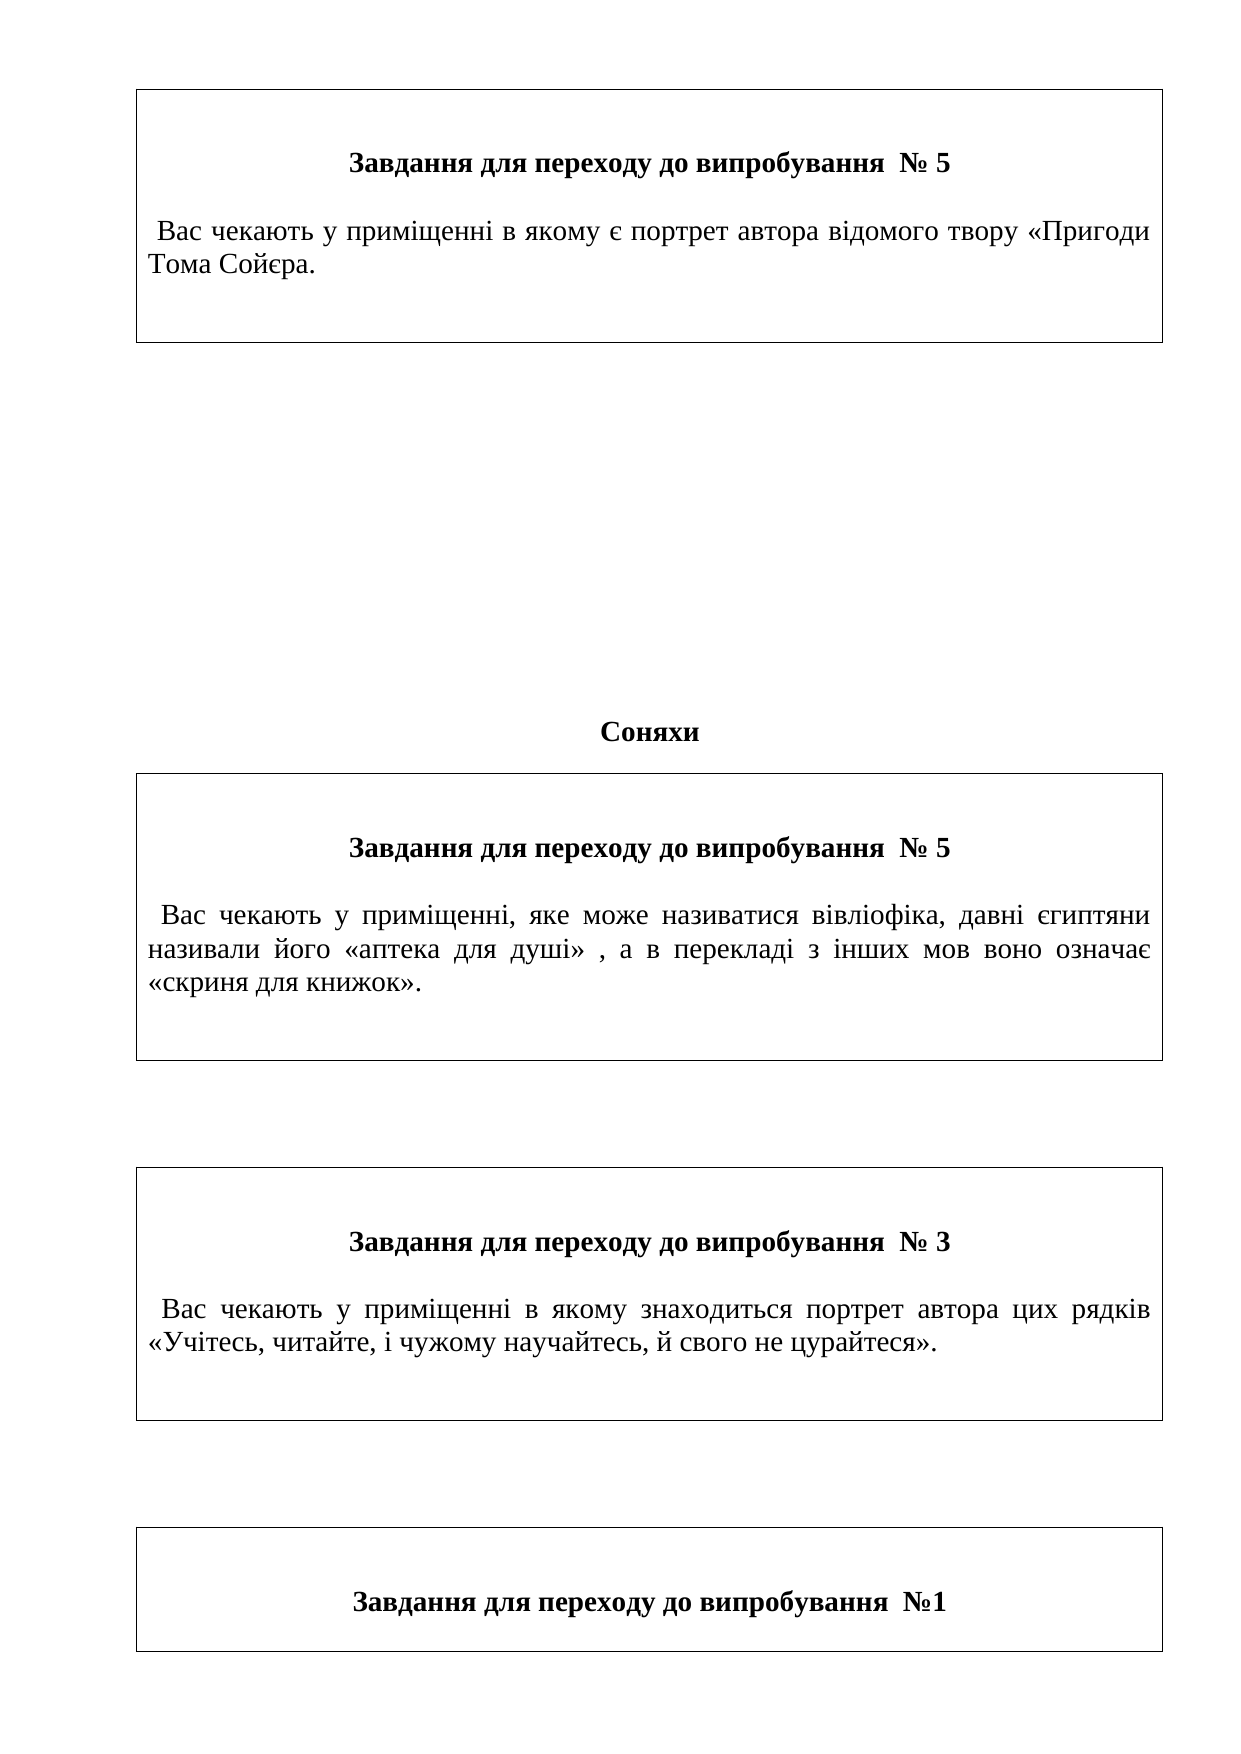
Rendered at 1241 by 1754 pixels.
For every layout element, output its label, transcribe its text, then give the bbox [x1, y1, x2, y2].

table_header Завдання для переходу до випробування № 5 Вас чекають у приміщенні в якому є портрет автора відомого твору «Пригоди Тома Сойєра. [137, 90, 1162, 342]
table_header Завдання для переходу до випробування № 5 Вас чекають у приміщенні, яке може називатися вівліофіка, давні єгиптяни називали його «аптека для душі» , а в перекладі з інших мов воно означає «скриня для книжок». [137, 774, 1162, 1059]
text Соняхи [148, 714, 1152, 747]
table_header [137, 1528, 1162, 1651]
table_header Завдання для переходу до випробування № 3 Вас чекають у приміщенні в якому знаходиться портрет автора цих рядків «Учітесь, читайте, і чужому научайтесь, й свого не цурайтеся». [137, 1168, 1162, 1419]
